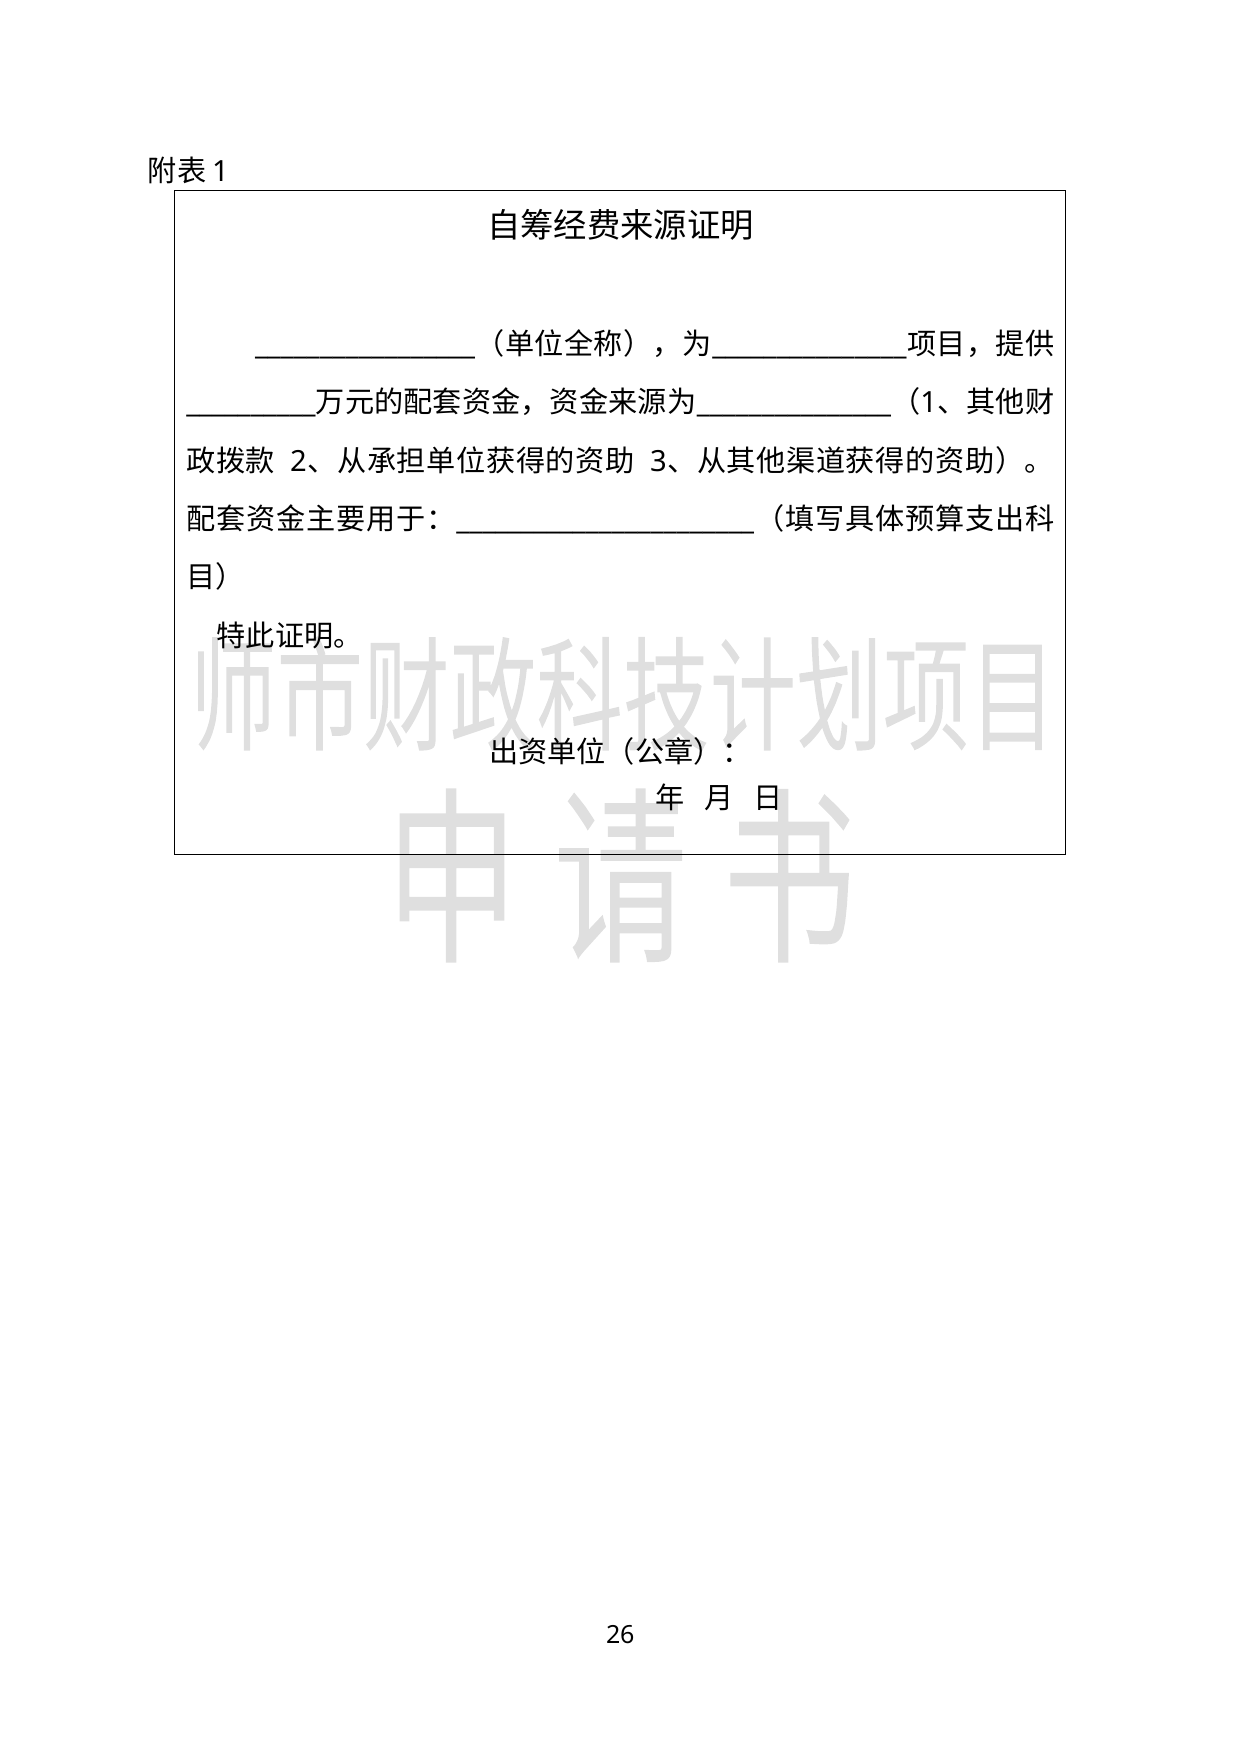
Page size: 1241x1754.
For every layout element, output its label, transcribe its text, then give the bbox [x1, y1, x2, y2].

text 附表1 [148, 148, 1092, 190]
table_header 自筹经费来源证明 _________________（单位全称），为_______________项目，提供__________万元的配套资金，资金来源为_______________（1、其他财政拨款 2、从承担单位获得的资助 3、从其他渠道获得的资助）。配套资金主要用于：_______________________（填写具体预算支出科目） 特此证明。 出资单位（公章）： 年 月 日 [175, 191, 1065, 854]
